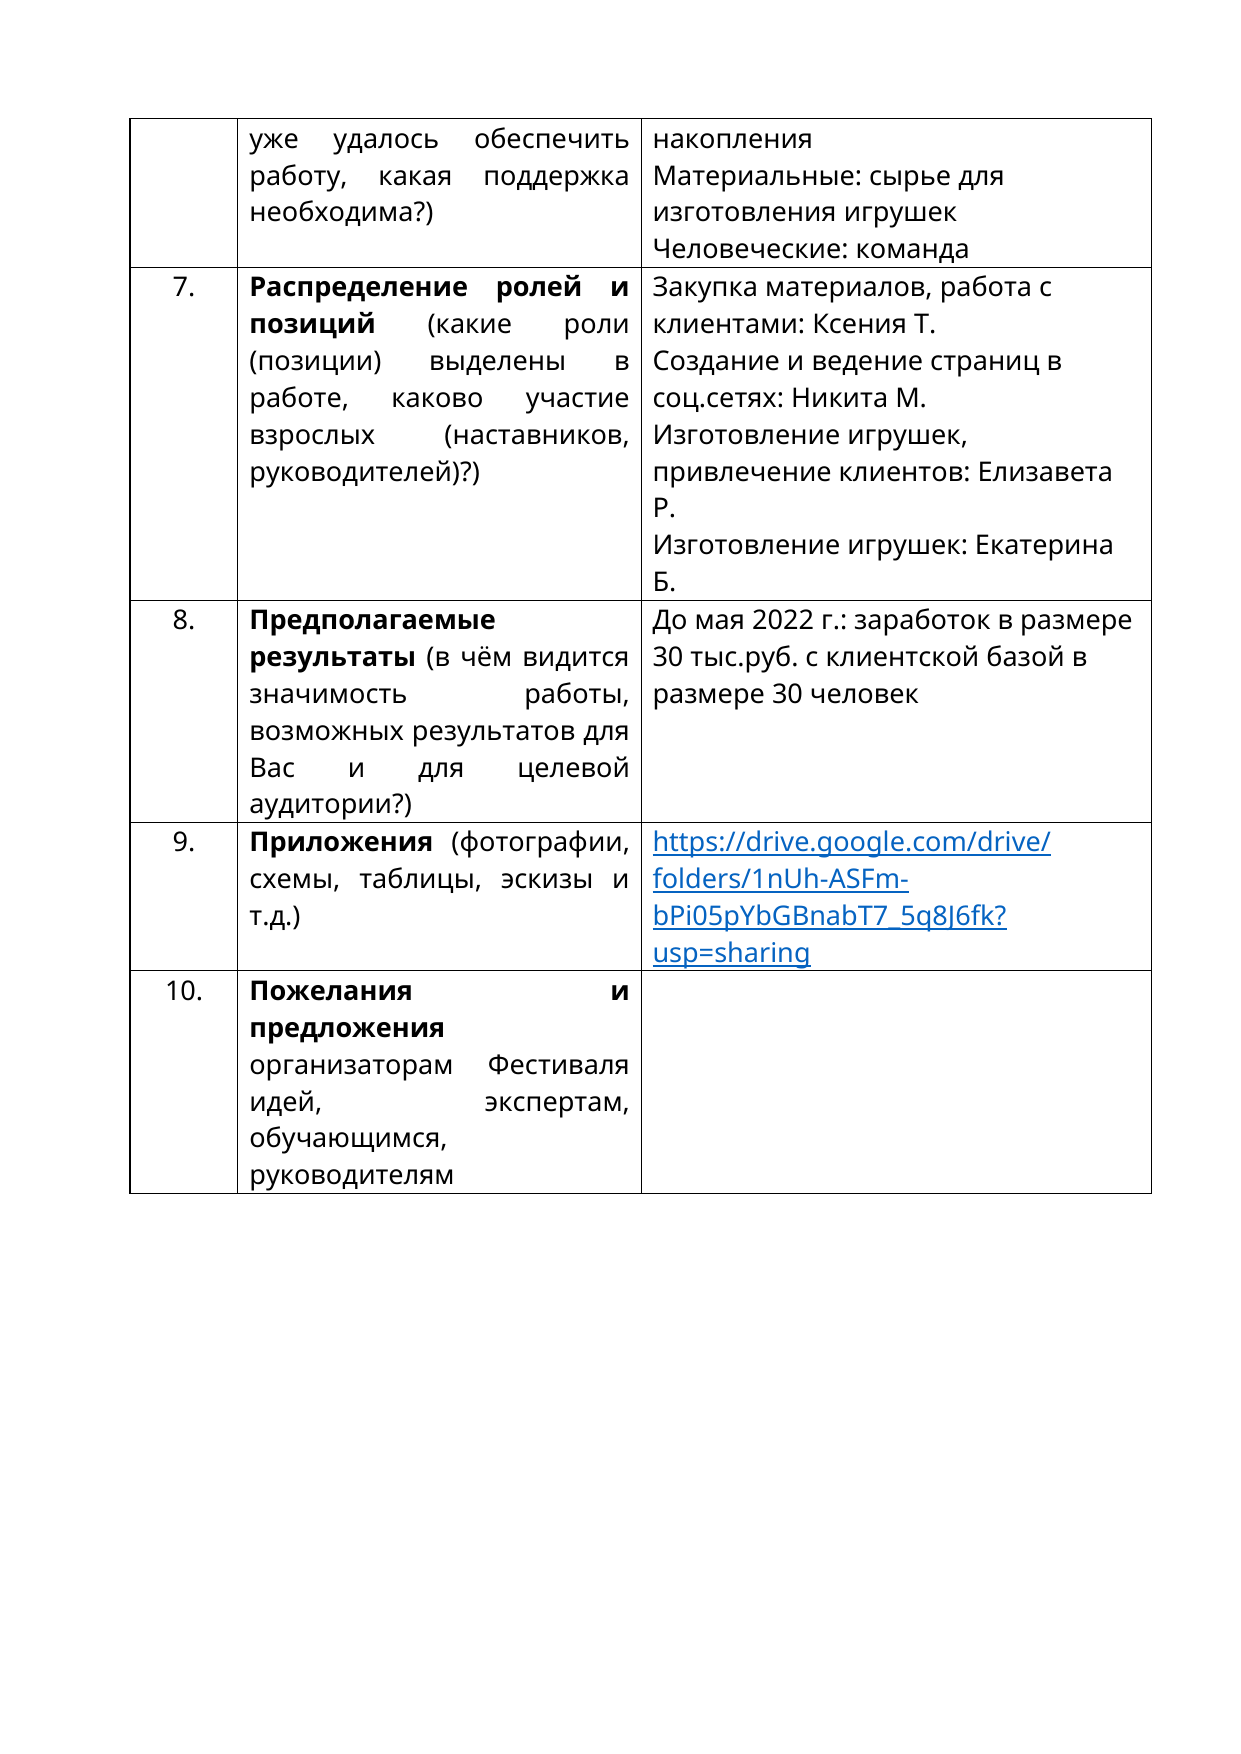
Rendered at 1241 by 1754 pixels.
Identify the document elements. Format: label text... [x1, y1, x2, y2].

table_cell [642, 119, 1151, 267]
table_cell 6. [131, 119, 237, 267]
table_cell 10. [131, 971, 237, 1193]
table_cell До мая 2022 г.: заработок в размере 30 тыс.руб. с клиентской базой в размере 30 человек [642, 601, 1151, 822]
table_cell Пожелания и предложения организаторам Фестиваля идей, экспертам, обучающимся, руководителям [238, 971, 641, 1193]
table_cell Закупка материалов, работа с клиентами: Ксения Т. Создание и ведение страниц в соц.сетях: Никита М. Изготовление игрушек, привлечение клиентов: Елизавета Р. Изготовление игрушек: Екатерина Б. [642, 268, 1151, 599]
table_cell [238, 119, 641, 267]
table_cell https://drive.google.com/drive/folders/1nUh-ASFm-bPi05pYbGBnabT7_5q8J6fk?usp=sharing [642, 823, 1151, 970]
table_cell 7. [131, 268, 237, 599]
table_cell 9. [131, 823, 237, 970]
table_cell Приложения (фотографии, схемы, таблицы, эскизы и т.д.) [238, 823, 641, 970]
table_cell Предполагаемые результаты (в чём видится значимость работы, возможных результатов для Вас и для целевой аудитории?) [238, 601, 641, 822]
table_cell 8. [131, 601, 237, 822]
table_cell Распределение ролей и позиций (какие роли (позиции) выделены в работе, каково участие взрослых (наставников, руководителей)?) [238, 268, 641, 599]
table_cell [642, 971, 1151, 1193]
